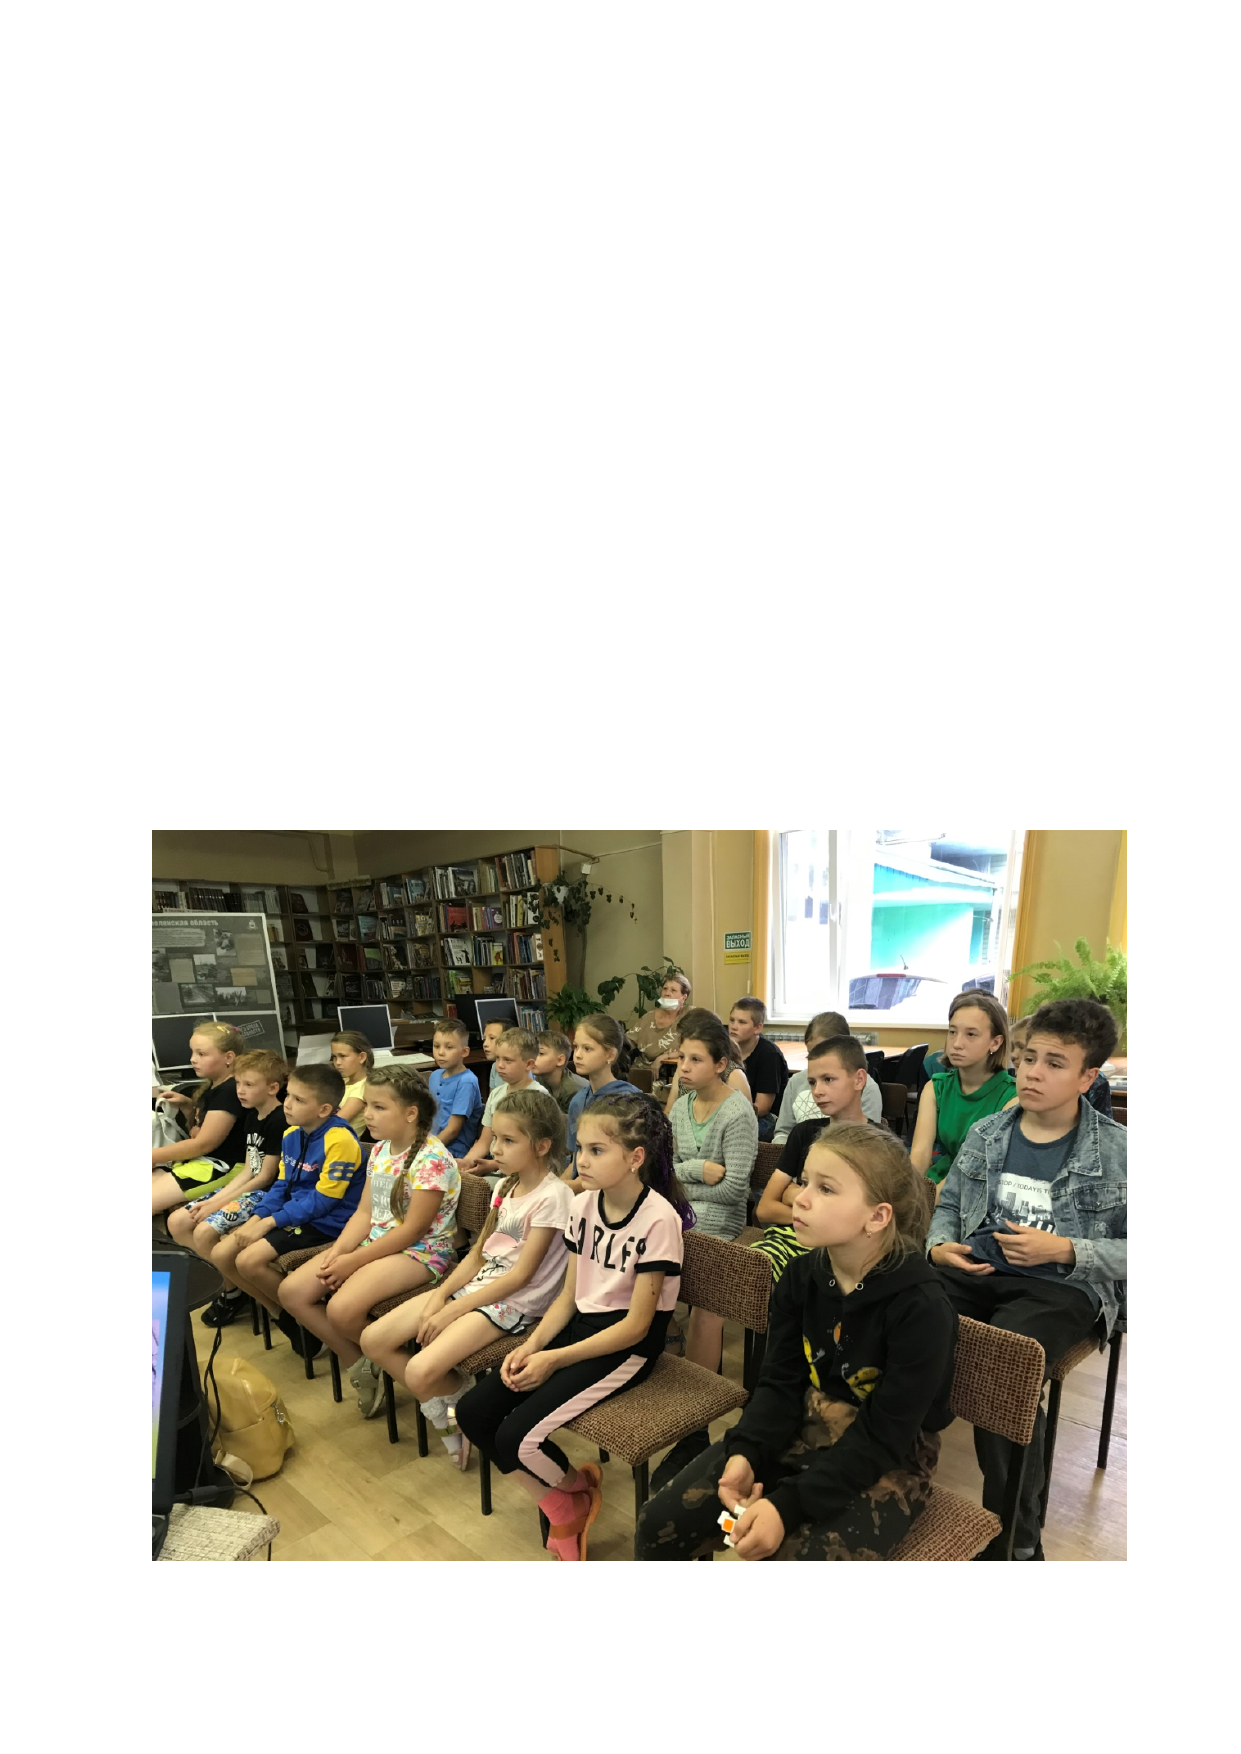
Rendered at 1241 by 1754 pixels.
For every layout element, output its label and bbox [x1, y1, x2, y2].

picture [153, 830, 1126, 1561]
